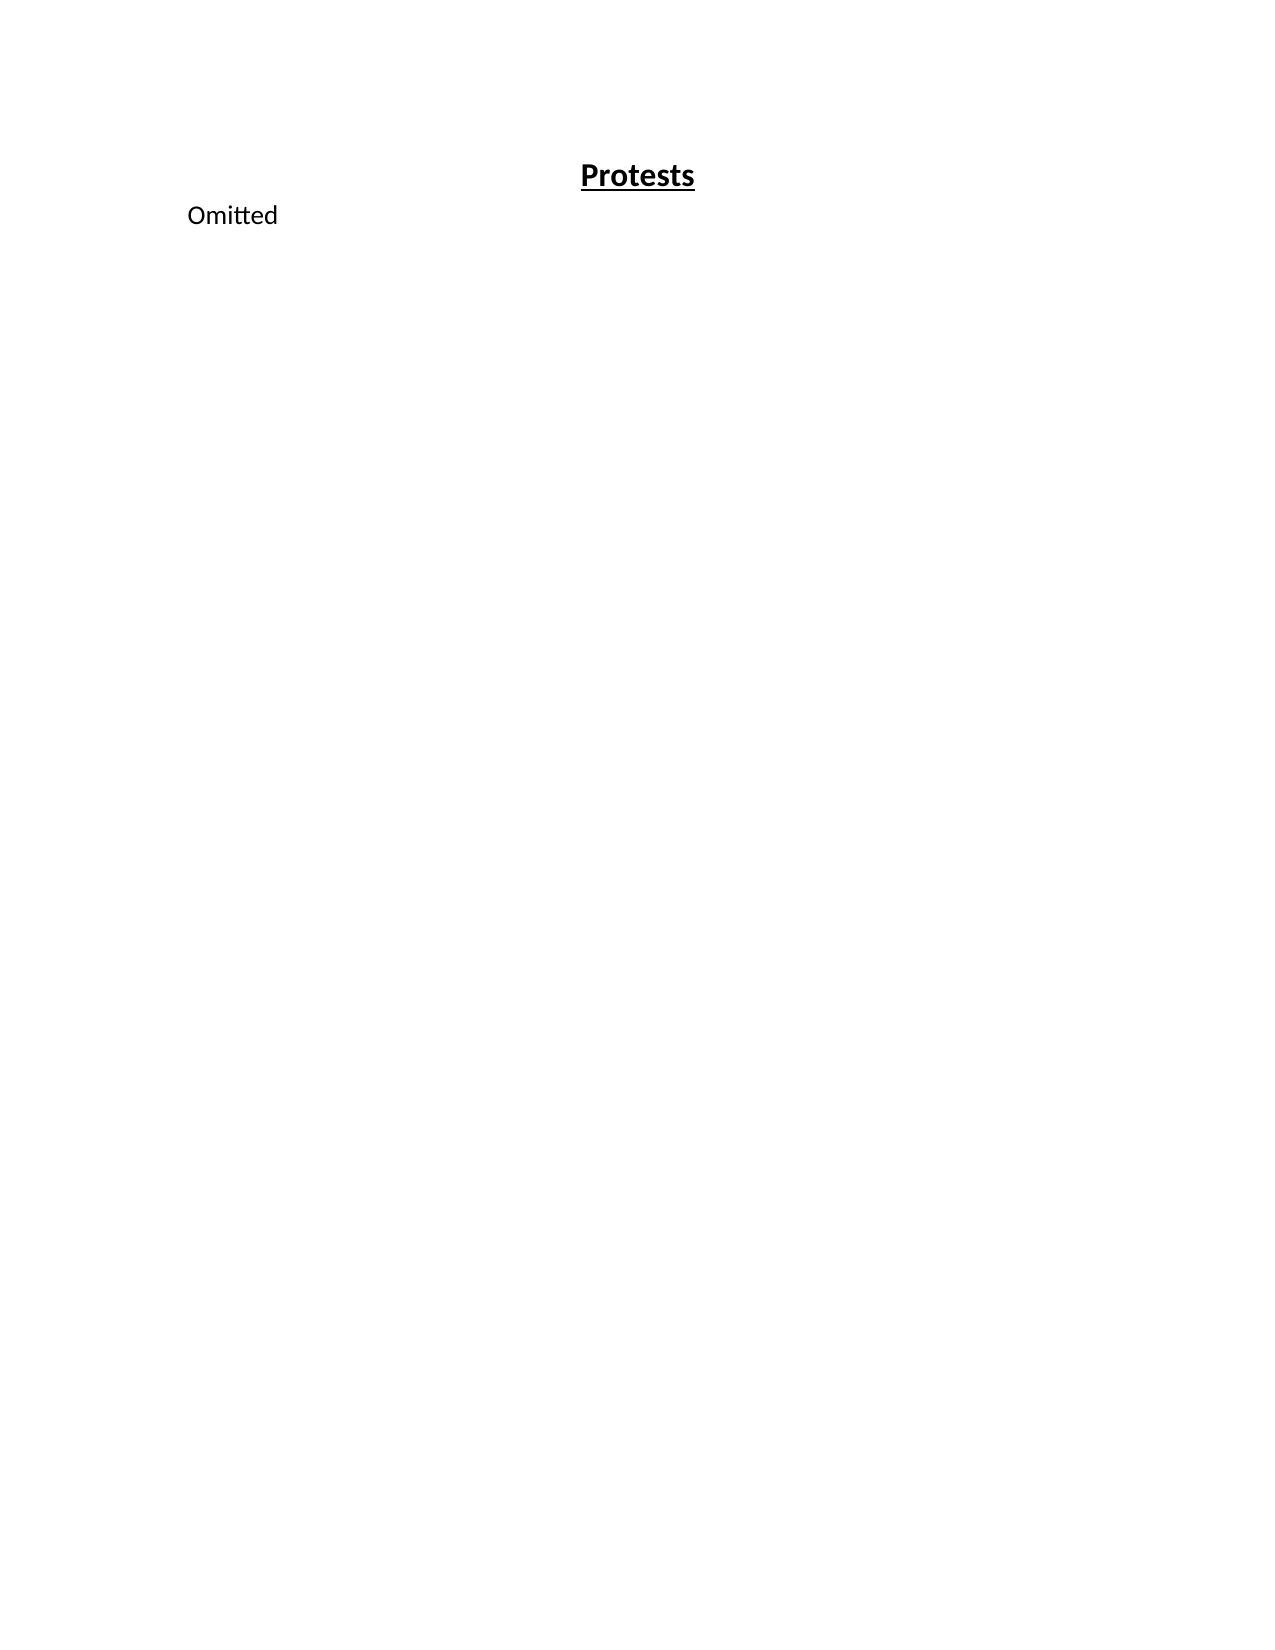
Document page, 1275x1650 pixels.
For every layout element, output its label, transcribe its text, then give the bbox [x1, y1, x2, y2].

subtitle Protests [187, 154, 1087, 195]
text Omitted [187, 198, 1087, 231]
